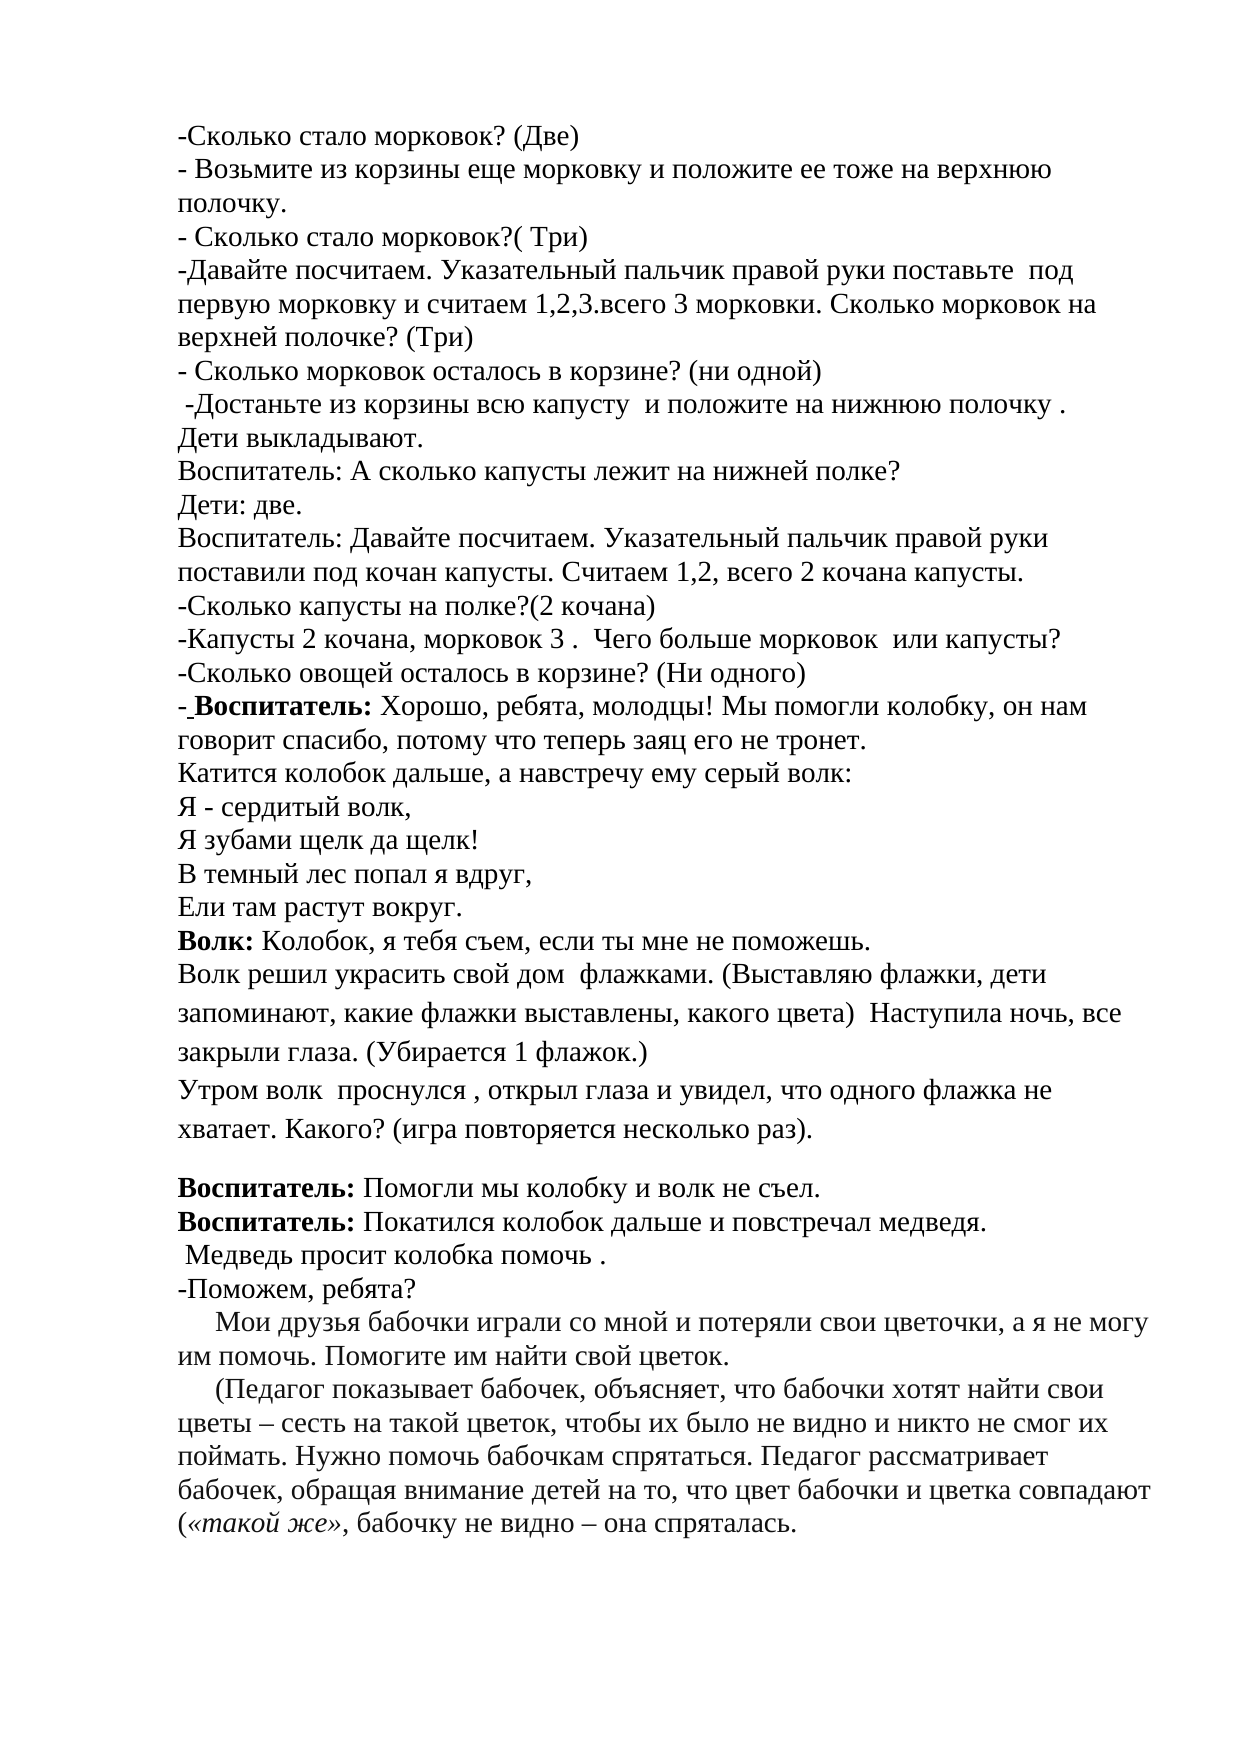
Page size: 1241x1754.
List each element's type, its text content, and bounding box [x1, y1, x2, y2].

text -Поможем, ребята? [177, 1271, 1152, 1304]
text -Капусты 2 кочана, морковок 3 . Чего больше морковок или капусты? [177, 621, 1152, 655]
text - Сколько морковок осталось в корзине? (ни одной) [177, 353, 1152, 386]
text Воспитатель: Покатился колобок дальше и повстречал медведя. [177, 1204, 1152, 1237]
text - Воспитатель: Хорошо, ребята, молодцы! Мы помогли колобку, он нам говорит спасибо, потому что теперь заяц его не тронет. Катится колобок дальше, а навстречу ему серый волк: Я - сердитый волк, Я зубами щелк да щелк! В темный лес попал я вдруг, Ели там растут вокруг. Волк: Колобок, я тебя съем, если ты мне не поможешь. [177, 688, 1152, 957]
text -Сколько овощей осталось в корзине? (Ни одного) [177, 655, 1152, 688]
text Воспитатель: А сколько капусты лежит на нижней полке? [177, 453, 1152, 487]
text Дети выкладывают. [177, 420, 1152, 453]
text Воспитатель: Помогли мы колобку и волк не съел. [177, 1170, 1152, 1204]
text - Сколько стало морковок?( Три) [177, 219, 1152, 252]
text Дети: две. [177, 487, 1152, 521]
text Мои друзья бабочки играли со мной и потеряли свои цветочки, а я не могу им помочь. Помогите им найти свой цветок. [177, 1304, 1152, 1371]
text -Давайте посчитаем. Указательный пальчик правой руки поставьте под первую морковку и считаем 1,2,3.всего 3 морковки. Сколько морковок на верхней полочке? (Три) [177, 252, 1152, 353]
text -Сколько капусты на полке?(2 кочана) [177, 588, 1152, 621]
text (Педагог показывает бабочек, объясняет, что бабочки хотят найти свои цветы – сесть на такой цветок, чтобы их было не видно и никто не смог их поймать. Нужно помочь бабочкам спрятаться. Педагог рассматривает бабочек, обращая внимание детей на то, что цвет бабочки и цветка совпадают («такой же», бабочку не видно – она спряталась. [177, 1371, 1152, 1539]
text Воспитатель: Давайте посчитаем. Указательный пальчик правой руки поставили под кочан капусты. Считаем 1,2, всего 2 кочана капусты. [177, 521, 1152, 588]
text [177, 152, 1152, 219]
text Медведь просит колобка помочь . [177, 1237, 1152, 1271]
text -Сколько стало морковок? (Две) [177, 118, 1152, 152]
text -Достаньте из корзины всю капусту и положите на нижнюю полочку . [177, 386, 1152, 420]
text Волк решил украсить свой дом флажками. (Выставляю флажки, дети запоминают, какие флажки выставлены, какого цвета) Наступила ночь, все закрыли глаза. (Убирается 1 флажок.) Утром волк проснулся , открыл глаза и увидел, что одного флажка не хватает. Какого? (игра повторяется несколько раз). [177, 957, 1152, 1144]
